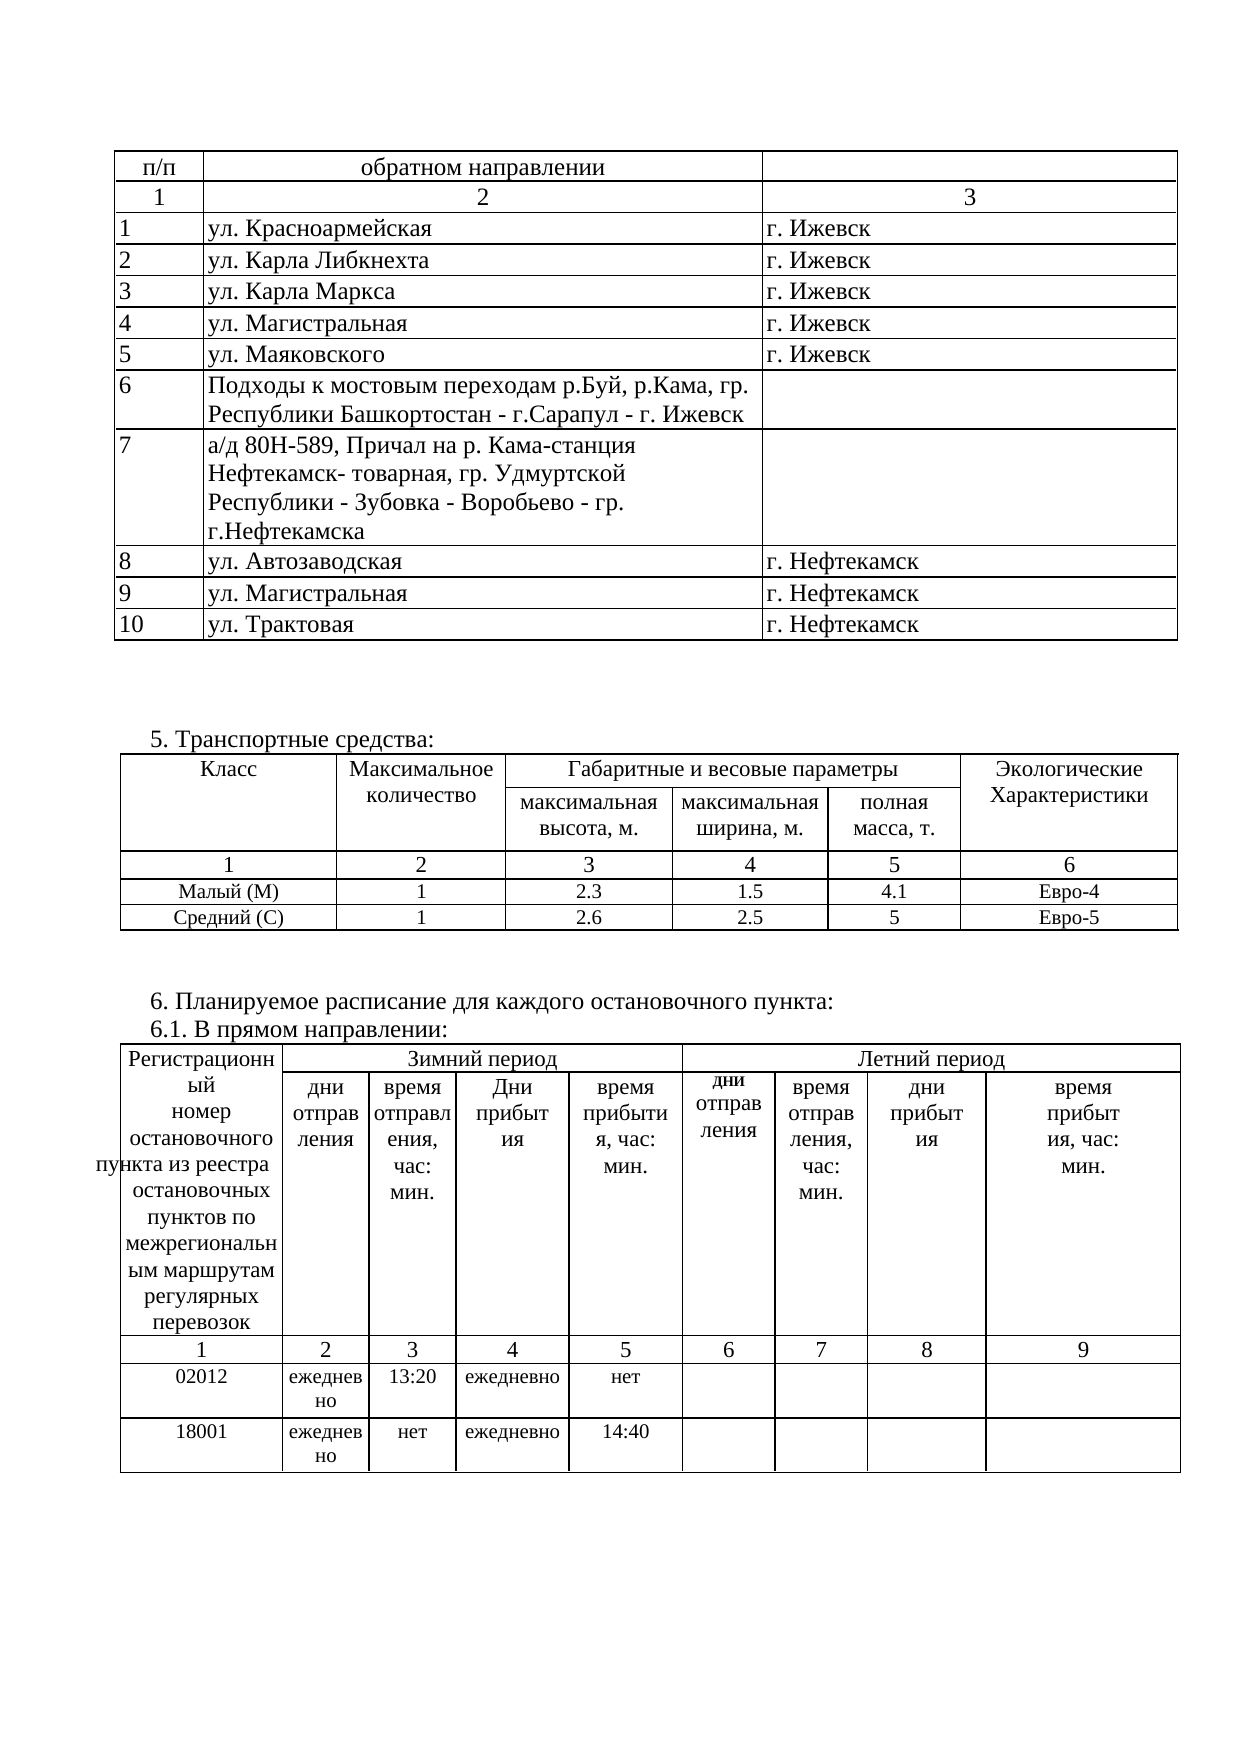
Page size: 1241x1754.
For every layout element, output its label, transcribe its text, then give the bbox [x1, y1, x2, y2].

table_cell 1 [121, 1336, 282, 1363]
table_cell ул. Автозаводская [204, 546, 762, 576]
table_cell г. Ижевск [763, 212, 1177, 243]
table_cell [868, 1419, 985, 1471]
table_cell время прибыти я, час: мин. [570, 1073, 682, 1335]
table_cell [683, 1364, 774, 1417]
table_cell Евро-5 [961, 905, 1177, 929]
table_cell 4 [673, 852, 827, 878]
table_cell г. Ижевск [763, 306, 1177, 338]
table_cell 3 [763, 180, 1177, 212]
table_cell полная масса, т. [829, 788, 960, 850]
table_cell 1 [337, 905, 505, 929]
table_header Летний период [683, 1045, 1180, 1071]
text 6. Планируемое расписание для каждого остановочного пункта: [150, 986, 1090, 1014]
table_cell [987, 1419, 1180, 1471]
table_cell г. Нефтекамск [763, 576, 1177, 608]
table_cell г. Ижевск [763, 243, 1177, 275]
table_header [121, 1045, 282, 1335]
table_cell максимальная высота, м. [506, 788, 672, 850]
table_cell ежедневно [283, 1364, 368, 1417]
table_cell дни отправ ления [283, 1073, 368, 1335]
table_cell Дни прибыт ия [457, 1073, 568, 1335]
table_cell [763, 428, 1177, 545]
table_cell 13:20 [370, 1364, 455, 1417]
table_header Класс [121, 755, 336, 850]
table_cell 5 [115, 339, 203, 369]
table_cell 2 [204, 182, 762, 212]
table_cell г. Ижевск [763, 275, 1177, 306]
table_cell 1 [121, 852, 336, 878]
table_cell 10 [115, 609, 203, 639]
table_cell ул. Маяковского [204, 339, 762, 369]
table_cell 5 [829, 905, 960, 929]
table_cell 6 [115, 370, 203, 428]
table_header Габаритные и весовые параметры [506, 755, 960, 787]
table_cell ул. Красноармейская [204, 213, 762, 243]
table_cell 02012 [121, 1364, 282, 1417]
table_cell ул. Карла Либкнехта [204, 245, 762, 275]
table_cell 3 [370, 1336, 455, 1363]
table_cell 2 [115, 244, 203, 275]
table_cell 18001 [121, 1419, 282, 1471]
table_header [763, 152, 1177, 180]
table_cell ежедневно [457, 1419, 568, 1471]
table_cell 5 [570, 1336, 682, 1363]
table_cell Евро-4 [961, 880, 1177, 903]
table_cell 1 [115, 181, 203, 212]
table_cell 1 [115, 213, 203, 243]
text 5. Транспортные средства: [150, 724, 1090, 753]
table_cell а/д 80Н-589, Причал на р. Кама-станция Нефтекамск- товарная, гр. Удмуртской Республики - Зубовка - Воробьево - гр. г.Нефтекамска [204, 430, 762, 545]
table_cell 6 [961, 852, 1177, 878]
table_cell ул. Карла Маркса [204, 276, 762, 306]
table_cell ежедневно [457, 1364, 568, 1417]
table_cell 2.5 [673, 905, 827, 929]
table_cell 2 [283, 1336, 368, 1363]
table_cell [868, 1364, 985, 1417]
table_cell г. Ижевск [763, 338, 1177, 369]
table_cell 8 [115, 546, 203, 576]
table_cell ежедневно [283, 1419, 368, 1471]
table_cell ДНИ отправ ления [683, 1073, 774, 1335]
table_cell 1.5 [673, 880, 827, 903]
table_cell г. Нефтекамск [763, 608, 1177, 639]
table_cell Подходы к мостовым переходам р.Буй, р.Кама, гр. Республики Башкортостан - г.Сарапул - г. Ижевск [204, 371, 762, 428]
text 6.1. В прямом направлении: [150, 1014, 1090, 1043]
table_cell Средний (С) [121, 905, 336, 929]
table_cell [776, 1364, 867, 1417]
table_cell время прибыт ия, час: мин. [987, 1073, 1180, 1335]
table_cell 5 [829, 852, 960, 878]
table_cell ул. Трактовая [204, 609, 762, 639]
table_cell ул. Магистральная [204, 308, 762, 338]
table_cell [683, 1419, 774, 1471]
table_cell 3 [115, 276, 203, 306]
table_cell 4 [115, 307, 203, 338]
table_cell г. Нефтекамск [763, 545, 1177, 576]
table_cell 3 [506, 852, 672, 878]
table_cell 2.6 [506, 905, 672, 929]
table_cell Малый (М) [121, 880, 336, 903]
table_header Максимальное количество [337, 755, 505, 850]
table_cell 8 [868, 1336, 985, 1363]
table_cell 1 [337, 880, 505, 903]
table_header Экологические Характеристики [961, 755, 1177, 850]
table_cell 4.1 [829, 880, 960, 903]
table_cell нет [570, 1364, 682, 1417]
table_cell [763, 369, 1177, 428]
table_cell время отправ ления, час: мин. [776, 1073, 867, 1335]
table_cell ул. Магистральная [204, 578, 762, 608]
table_cell максимальная ширина, м. [673, 788, 827, 850]
table_cell 7 [115, 429, 203, 545]
table_cell [987, 1364, 1180, 1417]
table_cell дни прибыт ия [868, 1073, 985, 1335]
table_cell 2 [337, 852, 505, 878]
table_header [204, 152, 762, 180]
table_header N п/п [115, 152, 203, 180]
table_cell время отправл ения, час: мин. [370, 1073, 455, 1335]
table_cell [776, 1419, 867, 1471]
table_header Зимний период [283, 1045, 682, 1071]
table_cell 14:40 [570, 1419, 682, 1471]
table_cell 4 [457, 1336, 568, 1363]
table_cell 2.3 [506, 880, 672, 903]
table_cell нет [370, 1419, 455, 1471]
table_cell 7 [776, 1336, 867, 1363]
table_cell 9 [115, 577, 203, 608]
table_cell 9 [987, 1336, 1180, 1363]
table_cell 6 [683, 1336, 774, 1363]
